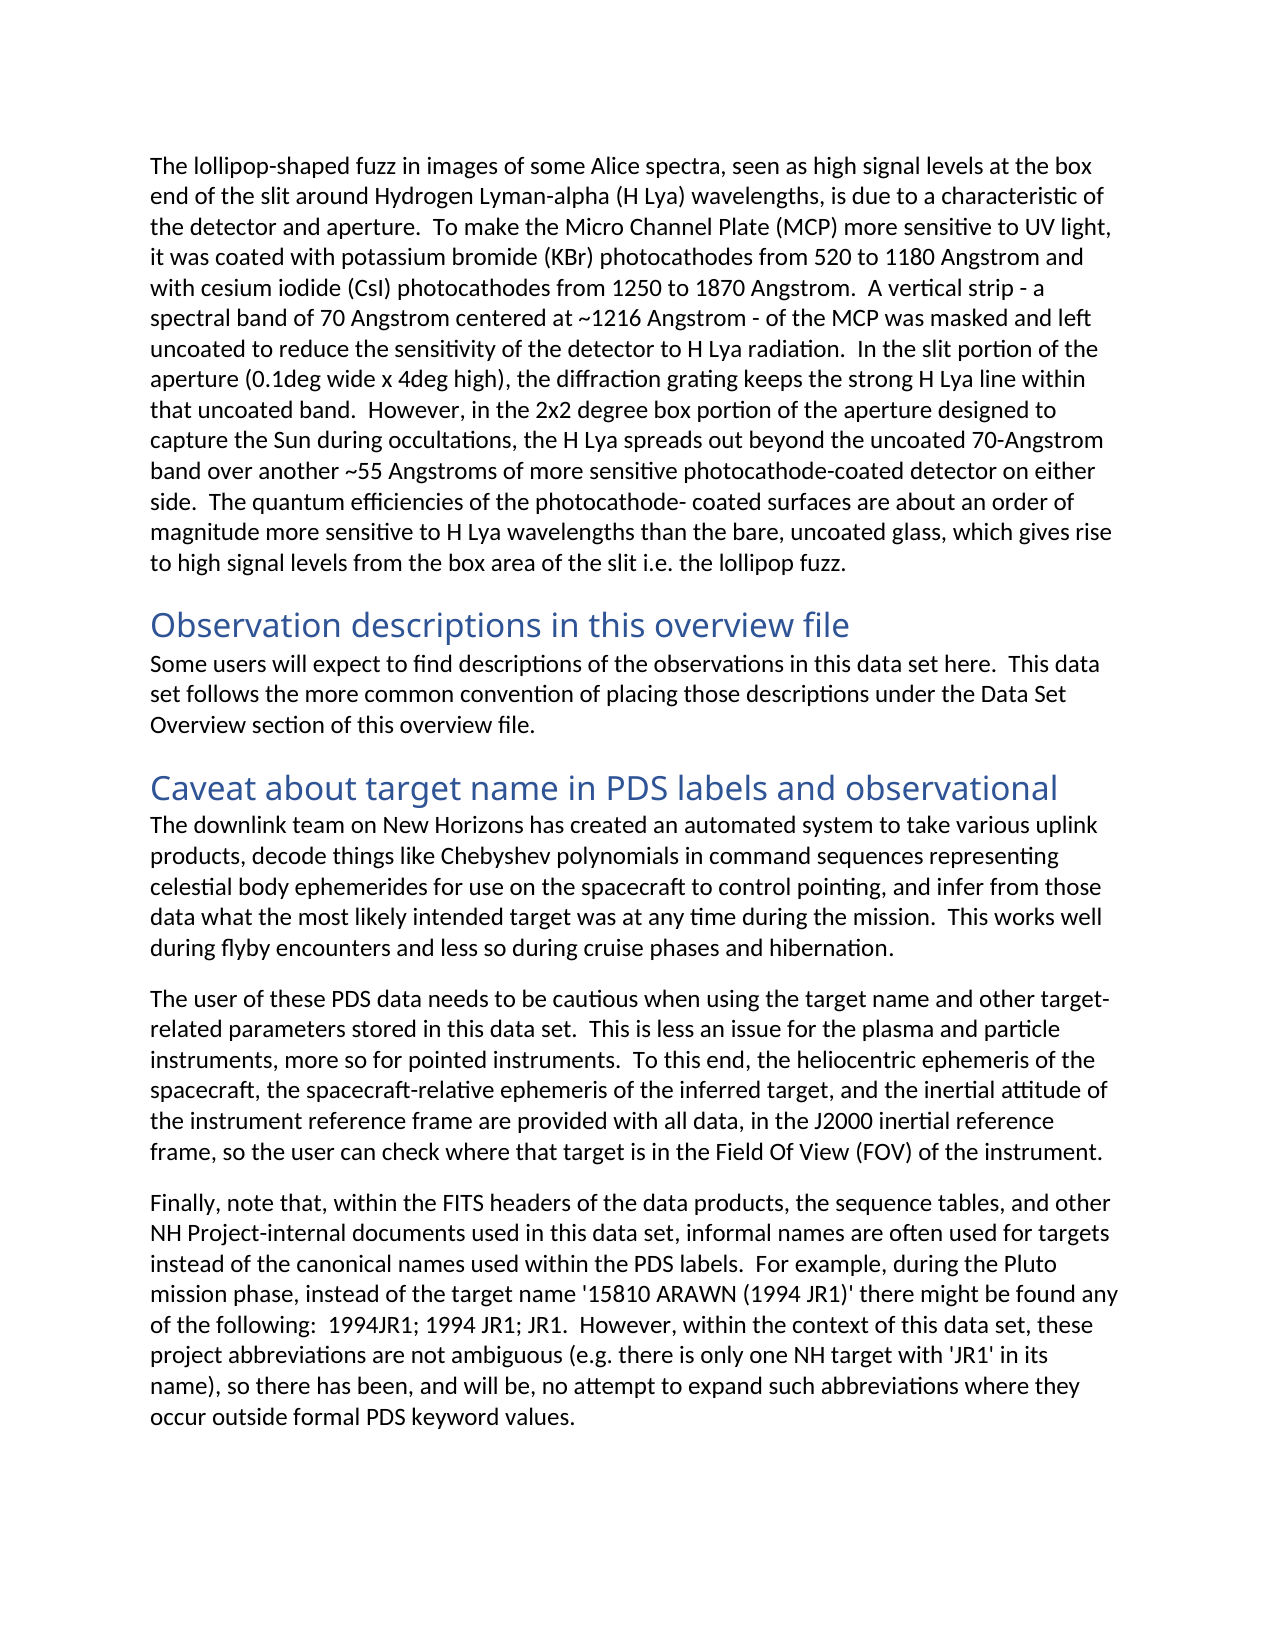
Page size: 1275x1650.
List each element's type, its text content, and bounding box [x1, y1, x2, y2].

subtitle Observation descriptions in this overview file [150, 602, 1125, 648]
subtitle Caveat about target name in PDS labels and observational [150, 764, 1125, 810]
text The downlink team on New Horizons has created an automated system to take various uplink products, decode things like Chebyshev polynomials in command sequences representing celestial body ephemerides for use on the spacecraft to control pointing, and infer from those data what the most likely intended target was at any time during the mission. This works well during flyby encounters and less so during cruise phases and hibernation. [150, 810, 1125, 962]
text The lollipop-shaped fuzz in images of some Alice spectra, seen as high signal levels at the box end of the slit around Hydrogen Lyman-alpha (H Lya) wavelengths, is due to a characteristic of the detector and aperture. To make the Micro Channel Plate (MCP) more sensitive to UV light, it was coated with potassium bromide (KBr) photocathodes from 520 to 1180 Angstrom and with cesium iodide (CsI) photocathodes from 1250 to 1870 Angstrom. A vertical strip - a spectral band of 70 Angstrom centered at ~1216 Angstrom - of the MCP was masked and left uncoated to reduce the sensitivity of the detector to H Lya radiation. In the slit portion of the aperture (0.1deg wide x 4deg high), the diffraction grating keeps the strong H Lya line within that uncoated band. However, in the 2x2 degree box portion of the aperture designed to capture the Sun during occultations, the H Lya spreads out beyond the uncoated 70-Angstrom band over another ~55 Angstroms of more sensitive photocathode-coated detector on either side. The quantum efficiencies of the photocathode- coated surfaces are about an order of magnitude more sensitive to H Lya wavelengths than the bare, uncoated glass, which gives rise to high signal levels from the box area of the slit i.e. the lollipop fuzz. [150, 150, 1125, 577]
text Finally, note that, within the FITS headers of the data products, the sequence tables, and other NH Project-internal documents used in this data set, informal names are often used for targets instead of the canonical names used within the PDS labels. For example, during the Pluto mission phase, instead of the target name '15810 ARAWN (1994 JR1)' there might be found any of the following: 1994JR1; 1994 JR1; JR1. However, within the context of this data set, these project abbreviations are not ambiguous (e.g. there is only one NH target with 'JR1' in its name), so there has been, and will be, no attempt to expand such abbreviations where they occur outside formal PDS keyword values. [150, 1187, 1125, 1431]
text The user of these PDS data needs to be cautious when using the target name and other target-related parameters stored in this data set. This is less an issue for the plasma and particle instruments, more so for pointed instruments. To this end, the heliocentric ephemeris of the spacecraft, the spacecraft-relative ephemeris of the inferred target, and the inertial attitude of the instrument reference frame are provided with all data, in the J2000 inertial reference frame, so the user can check where that target is in the Field Of View (FOV) of the instrument. [150, 983, 1125, 1166]
text Some users will expect to find descriptions of the observations in this data set here. This data set follows the more common convention of placing those descriptions under the Data Set Overview section of this overview file. [150, 648, 1125, 739]
